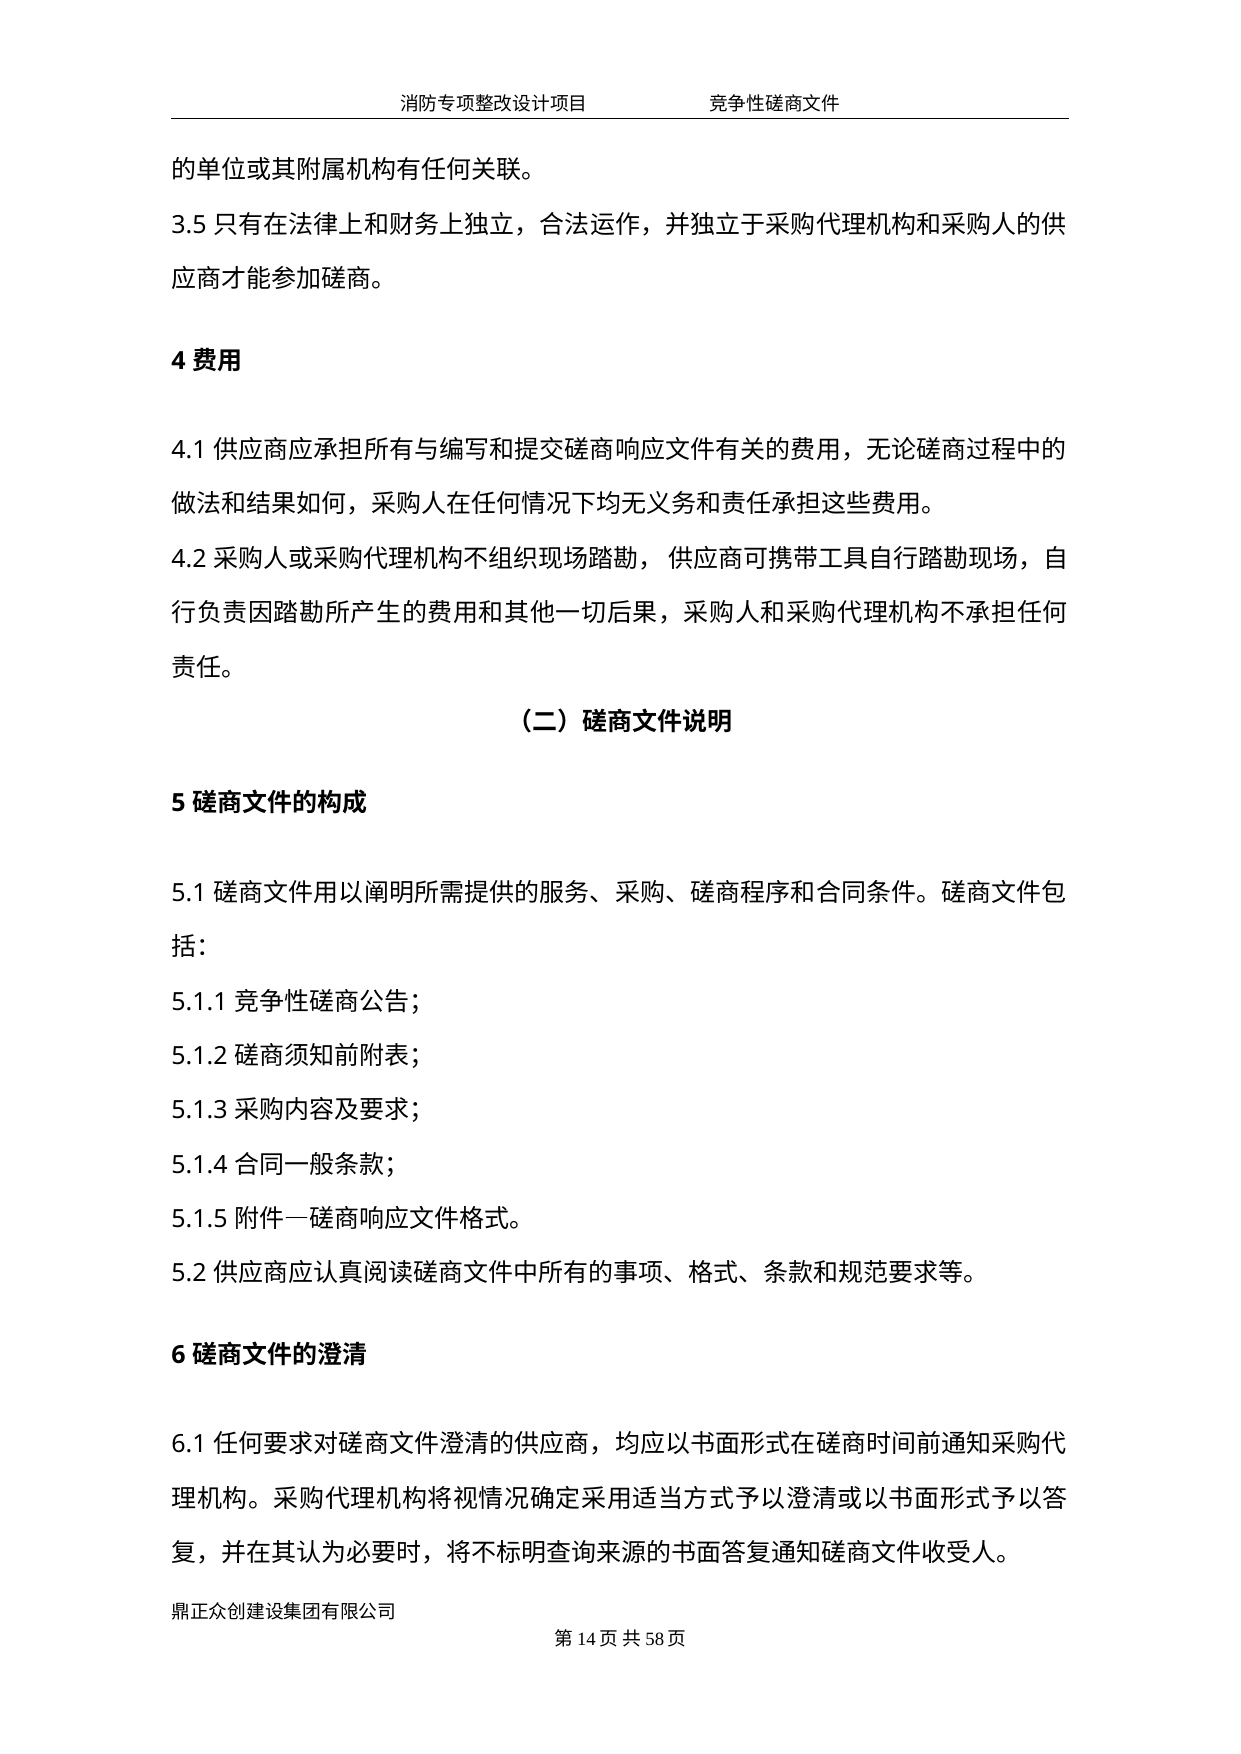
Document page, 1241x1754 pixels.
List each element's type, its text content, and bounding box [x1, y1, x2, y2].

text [171, 150, 1069, 186]
text 5.1.5 附件—磋商响应文件格式。 [171, 1198, 1069, 1235]
text 4.2 采购人或采购代理机构不组织现场踏勘， 供应商可携带工具自行踏勘现场，自行负责因踏勘所产生的费用和其他一切后果，采购人和采购代理机构不承担任何责任。 [171, 538, 1069, 683]
subtitle （二）磋商文件说明 [171, 701, 1069, 738]
text 5.1.2 磋商须知前附表； [171, 1035, 1069, 1072]
text 4.1 供应商应承担所有与编写和提交磋商响应文件有关的费用，无论磋商过程中的做法和结果如何，采购人在任何情况下均无义务和责任承担这些费用。 [171, 429, 1069, 520]
text 6.1 任何要求对磋商文件澄清的供应商，均应以书面形式在磋商时间前通知采购代理机构。采购代理机构将视情况确定采用适当方式予以澄清或以书面形式予以答复，并在其认为必要时，将不标明查询来源的书面答复通知磋商文件收受人。 [171, 1424, 1069, 1569]
subtitle 6 磋商文件的澄清 [171, 1334, 1069, 1371]
text 5.1 磋商文件用以阐明所需提供的服务、采购、磋商程序和合同条件。磋商文件包括： [171, 872, 1069, 963]
subtitle 5 磋商文件的构成 [171, 783, 1069, 819]
text 5.1.3 采购内容及要求； [171, 1090, 1069, 1126]
text 5.1.4 合同一般条款； [171, 1144, 1069, 1180]
text 5.1.1 竞争性磋商公告； [171, 981, 1069, 1017]
text 3.5 只有在法律上和财务上独立，合法运作，并独立于采购代理机构和采购人的供应商才能参加磋商。 [171, 204, 1069, 295]
subtitle 4 费用 [171, 340, 1069, 376]
text 5.2 供应商应认真阅读磋商文件中所有的事项、格式、条款和规范要求等。 [171, 1253, 1069, 1289]
